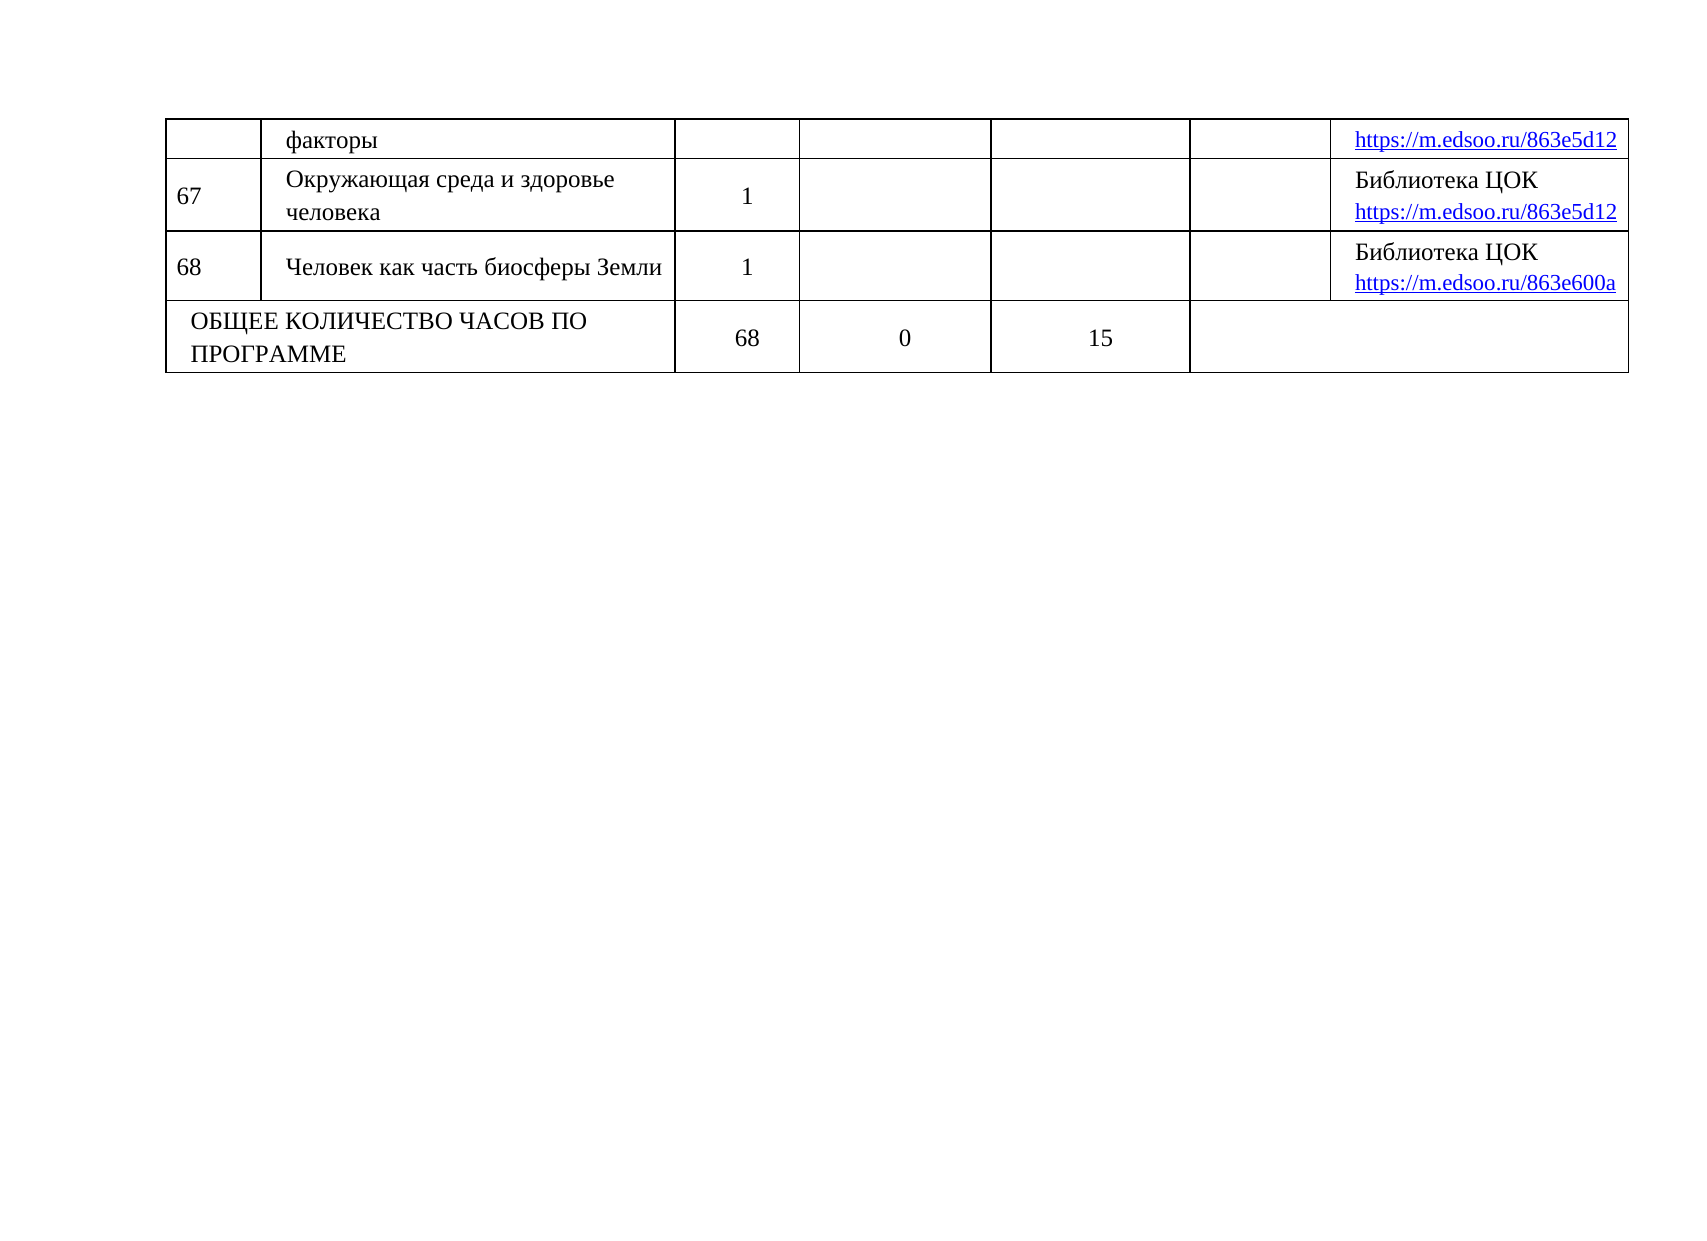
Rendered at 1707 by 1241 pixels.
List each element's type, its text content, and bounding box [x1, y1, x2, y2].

table_cell [1191, 120, 1330, 157]
table_cell 1 [676, 232, 799, 299]
table_cell 67 [167, 159, 260, 230]
table_cell Окружающая среда и здоровье человека [262, 159, 674, 230]
table_cell [1191, 232, 1330, 299]
table_cell [992, 120, 1189, 157]
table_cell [1331, 159, 1628, 230]
table_cell [800, 120, 990, 157]
table_cell 1 [676, 159, 799, 230]
table_cell 15 [992, 301, 1189, 372]
table_cell 1 [676, 120, 799, 157]
table_cell [992, 232, 1189, 299]
table_cell [992, 159, 1189, 230]
table_cell 66 [167, 120, 260, 157]
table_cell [262, 120, 674, 157]
table_cell Человек как часть биосферы Земли [262, 232, 674, 299]
table_cell [800, 159, 990, 230]
table_cell [800, 232, 990, 299]
table_cell 68 [676, 301, 799, 372]
table_cell 68 [167, 232, 260, 299]
table_cell Библиотека ЦОК https://m.edsoo.ru/863e600a [1331, 232, 1628, 299]
table_cell ОБЩЕЕ КОЛИЧЕСТВО ЧАСОВ ПО ПРОГРАММЕ [167, 301, 674, 372]
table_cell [1331, 120, 1628, 157]
table_cell [1191, 301, 1628, 372]
table_cell [1191, 159, 1330, 230]
table_cell 0 [800, 301, 990, 372]
